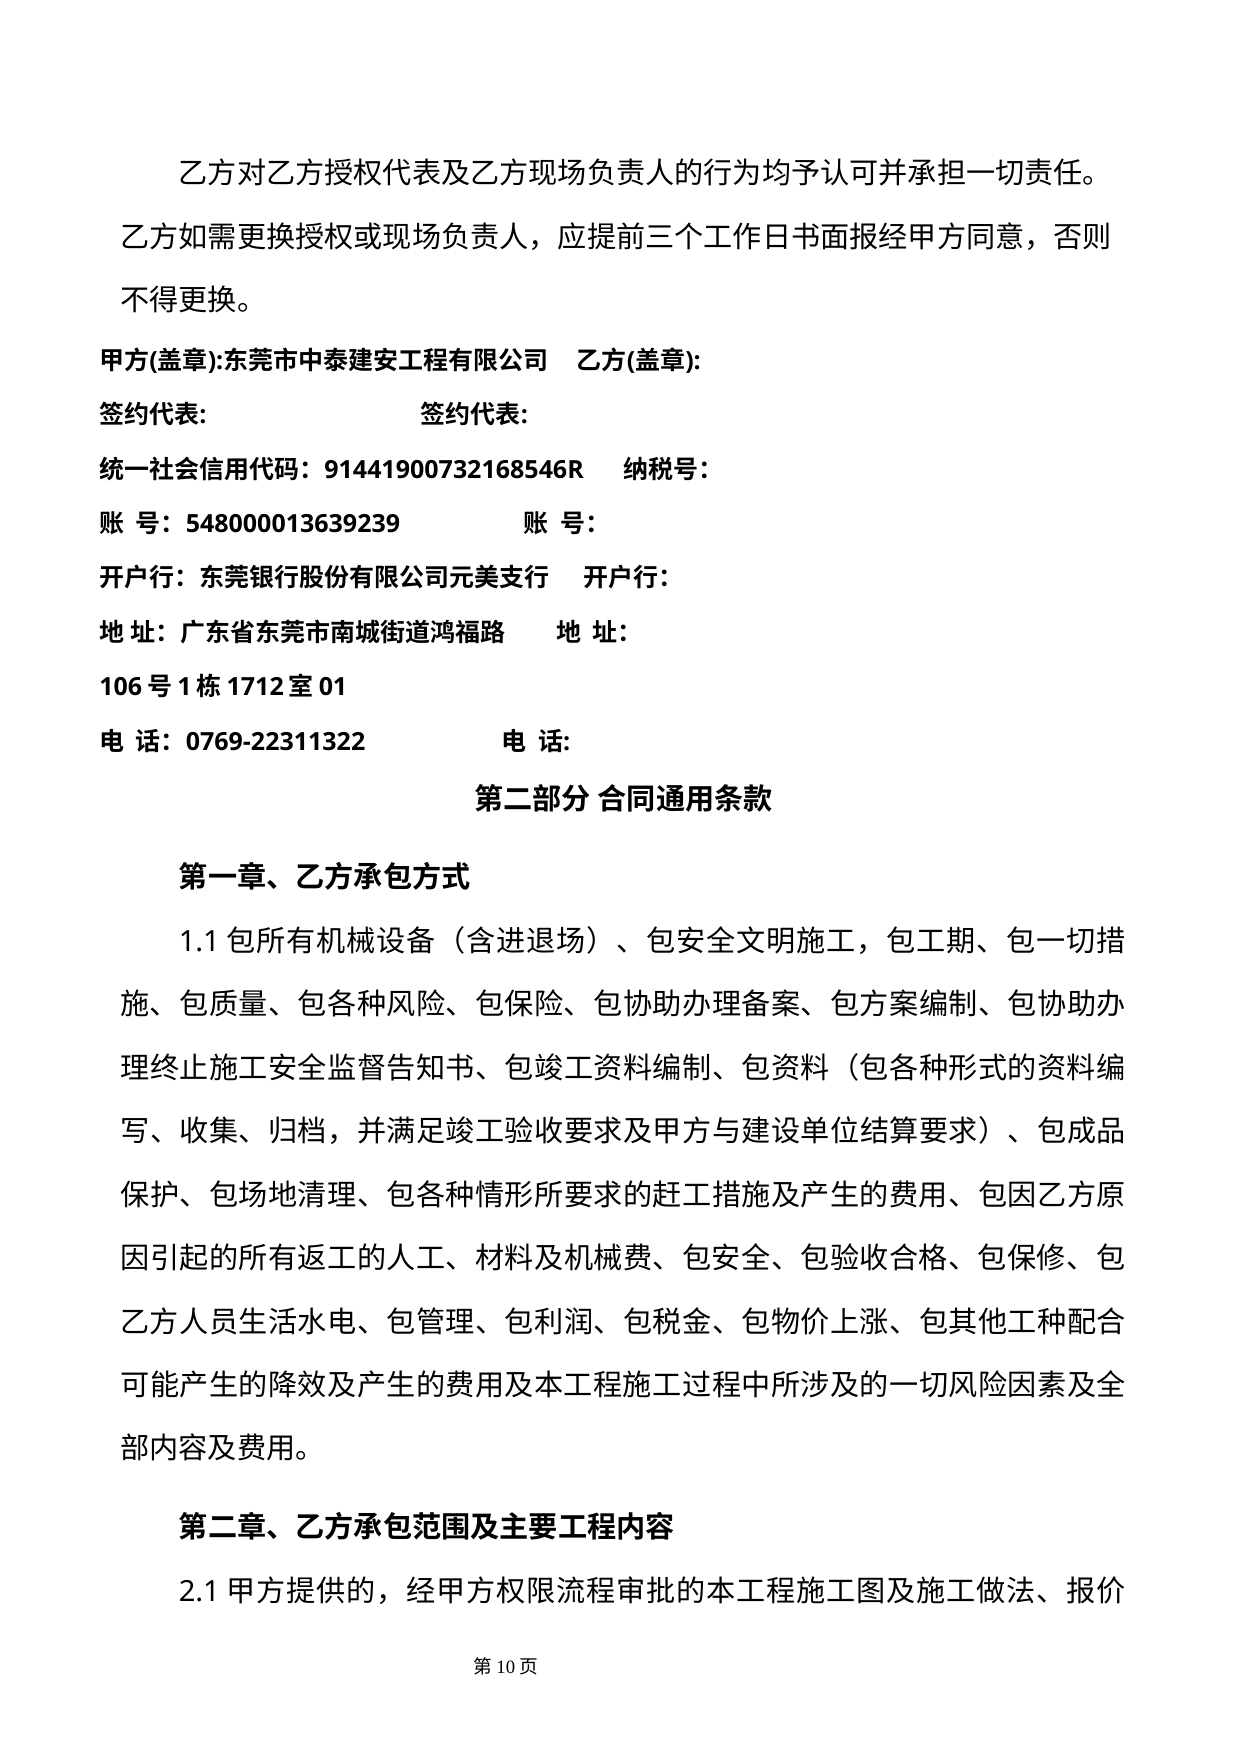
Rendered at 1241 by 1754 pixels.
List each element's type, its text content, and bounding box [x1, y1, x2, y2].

text 签约代表: 签约代表: [99, 395, 1126, 431]
list 第二部分 合同通用条款 [120, 775, 1126, 818]
text 乙方对乙方授权代表及乙方现场负责人的行为均予认可并承担一切责任。乙方如需更换授权或现场负责人，应提前三个工作日书面报经甲方同意，否则不得更换。 [120, 150, 1126, 319]
text 账 号：548000013639239 账 号： [99, 503, 1126, 540]
text 电 话：0769-22311322 电 话: [99, 721, 1126, 757]
text 统一社会信用代码：91441900732168546R 纳税号： [99, 449, 1126, 485]
text 第二章、乙方承包范围及主要工程内容 [120, 1504, 1126, 1546]
text 第一章、乙方承包方式 [120, 854, 1126, 896]
text 1.1包所有机械设备（含进退场）、包安全文明施工，包工期、包一切措施、包质量、包各种风险、包保险、包协助办理备案、包方案编制、包协助办理终止施工安全监督告知书、包竣工资料编制、包资料（包各种形式的资料编写、收集、归档，并满足竣工验收要求及甲方与建设单位结算要求）、包成品保护、包场地清理、包各种情形所要求的赶工措施及产生的费用、包因乙方原因引起的所有返工的人工、材料及机械费、包安全、包验收合格、包保修、包乙方人员生活水电、包管理、包利润、包税金、包物价上涨、包其他工种配合可能产生的降效及产生的费用及本工程施工过程中所涉及的一切风险因素及全部内容及费用。 [120, 917, 1126, 1467]
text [120, 1567, 1126, 1609]
text 106号1栋1712室01 [99, 667, 1126, 703]
text 甲方(盖章):东莞市中泰建安工程有限公司 乙方(盖章): [99, 340, 1126, 377]
text 开户行：东莞银行股份有限公司元美支行 开户行： [99, 558, 1126, 594]
text 地 址：广东省东莞市南城街道鸿福路 地 址： [99, 612, 1126, 648]
